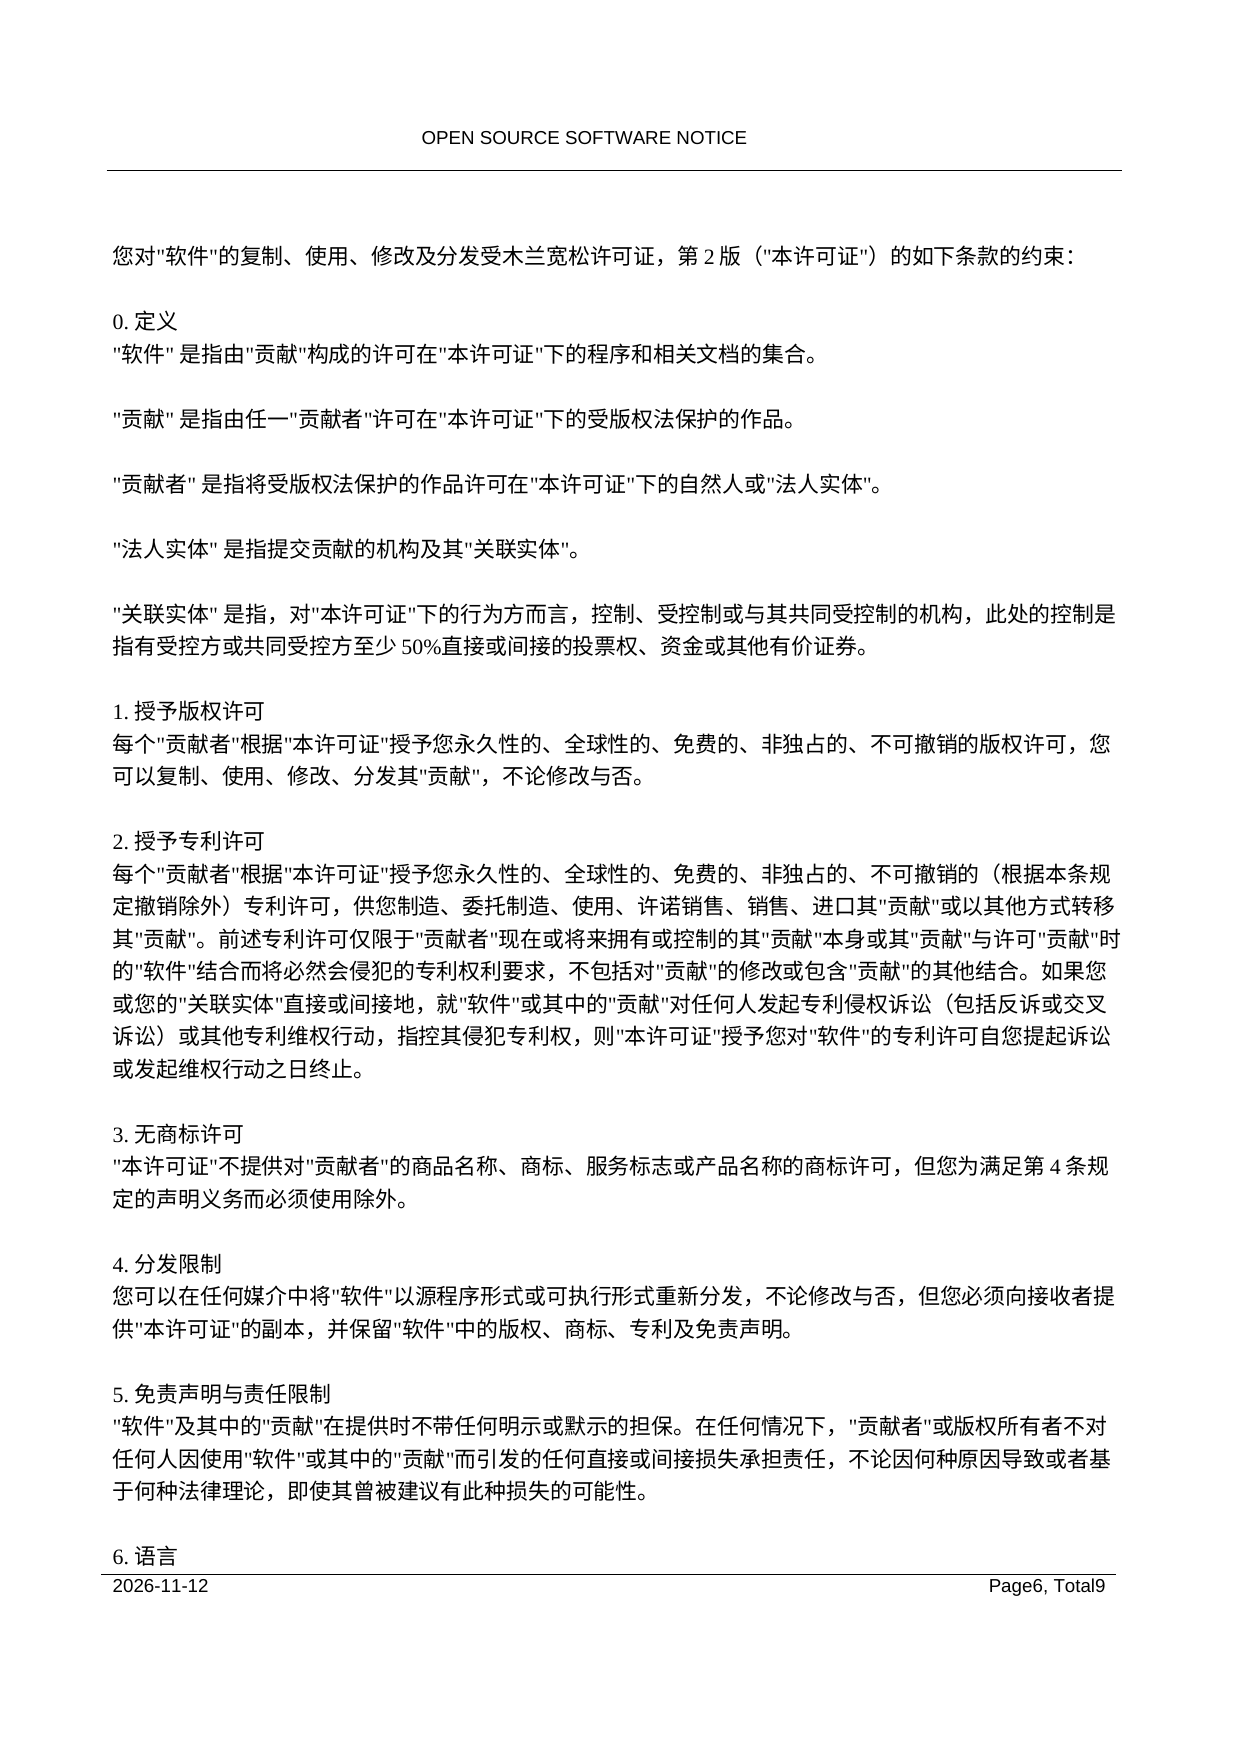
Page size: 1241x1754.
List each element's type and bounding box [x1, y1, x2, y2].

text [112, 206, 1128, 1571]
